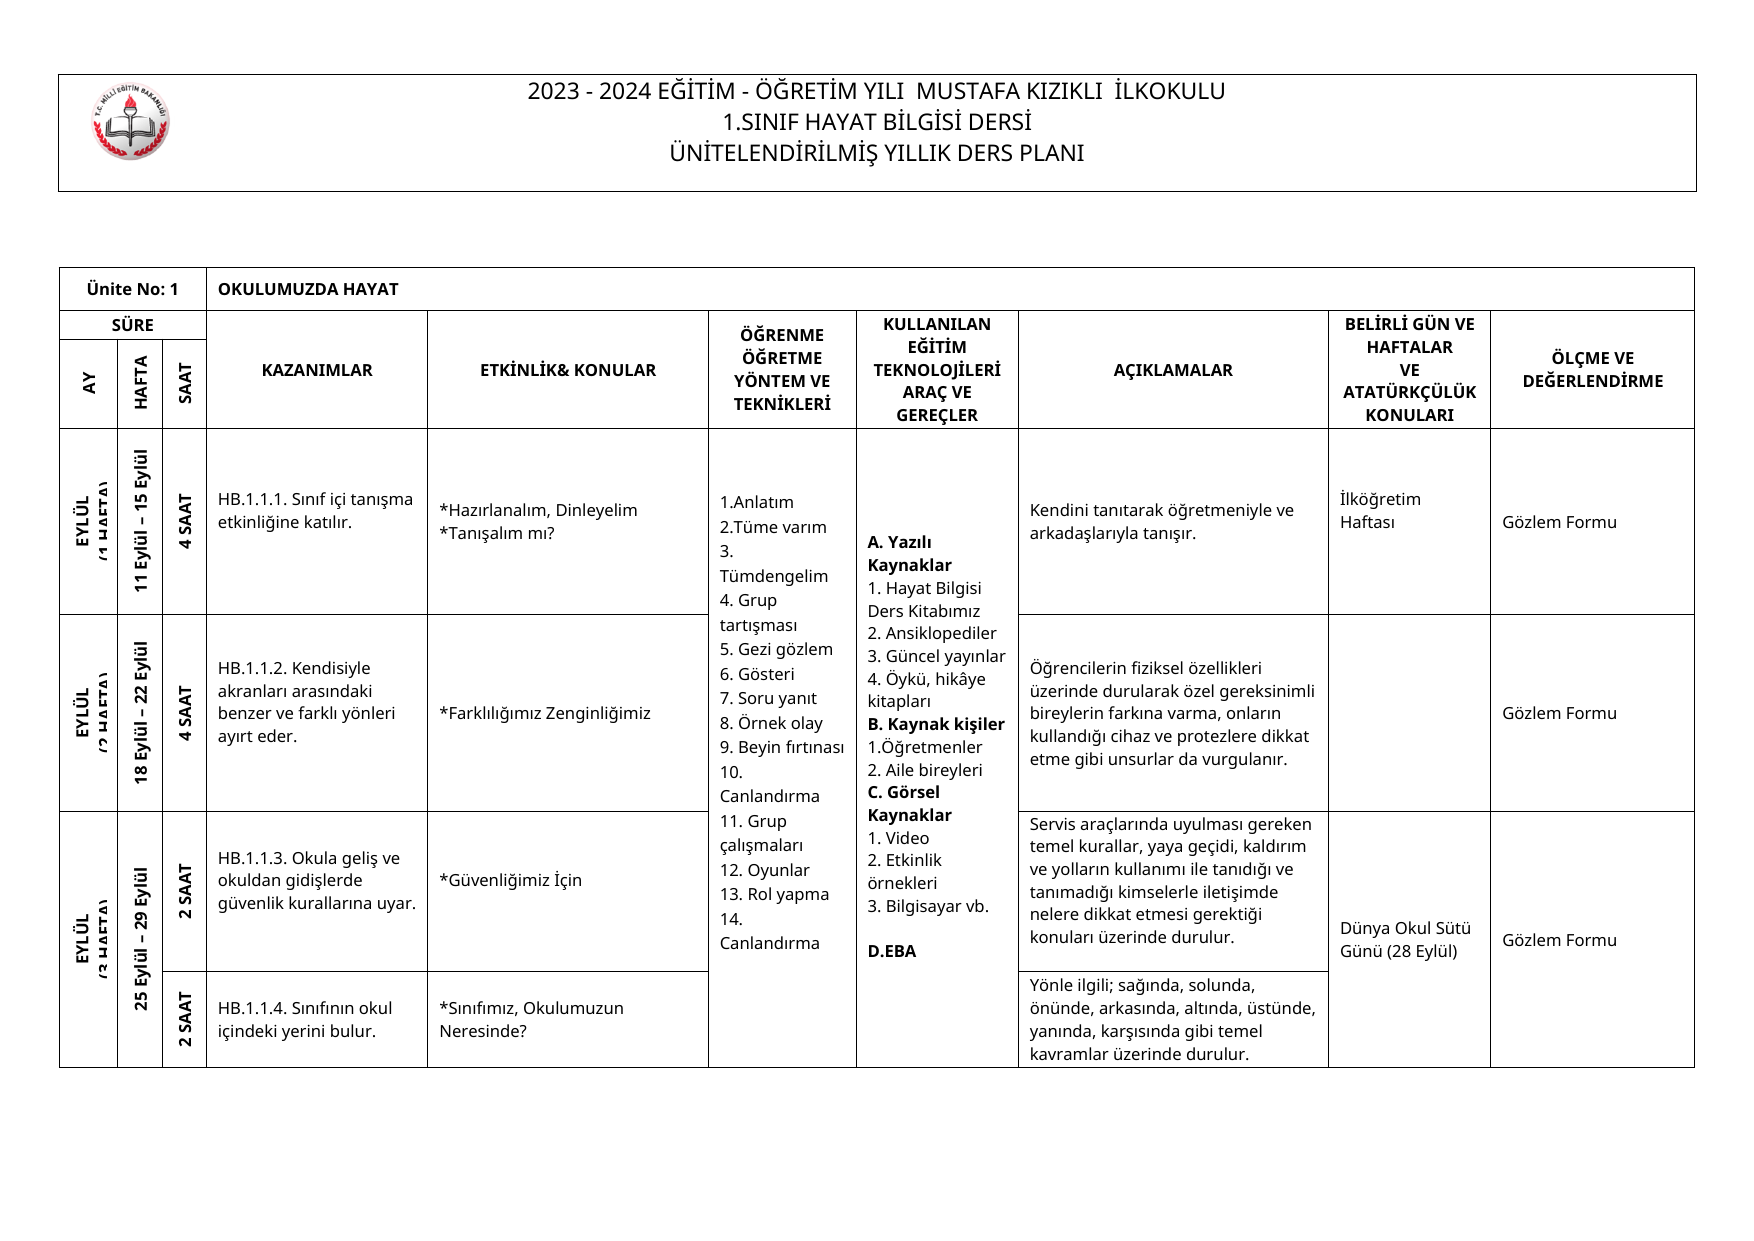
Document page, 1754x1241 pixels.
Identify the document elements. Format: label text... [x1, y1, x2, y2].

table_cell ÖĞRENME ÖĞRETME YÖNTEM VE TEKNİKLERİ [709, 311, 856, 428]
table_cell SAAT [163, 340, 206, 428]
table_cell A. Yazılı Kaynaklar 1. Hayat Bilgisi Ders Kitabımız 2. Ansiklopediler 3. Güncel yayınlar 4. Öykü, hikâye kitapları B. Kaynak kişiler 1.Öğretmenler 2. Aile bireyleri C. Görsel Kaynaklar 1. Video 2. Etkinlik örnekleri 3. Bilgisayar vb. D.EBA [857, 429, 1018, 1067]
table_cell İlköğretim Haftası [1329, 429, 1490, 614]
table_cell KULLANILAN EĞİTİM TEKNOLOJİLERİ ARAÇ VE GEREÇLER [857, 311, 1018, 428]
table_cell AÇIKLAMALAR [1019, 311, 1328, 428]
table_cell 2 SAAT [163, 972, 206, 1067]
table_cell HB.1.1.2. Kendisiyle akranları arasındaki benzer ve farklı yönleri ayırt eder. [207, 615, 427, 811]
table_cell BELİRLİ GÜN VE HAFTALAR VE ATATÜRKÇÜLÜK KONULARI [1329, 311, 1490, 428]
table_cell EYLÜL (2.HAFTA) [60, 615, 117, 811]
table_cell HB.1.1.3. Okula geliş ve okuldan gidişlerde güvenlik kurallarına uyar. [207, 812, 427, 971]
table_cell 2 SAAT [163, 812, 206, 971]
table_cell 4 SAAT [163, 615, 206, 811]
table_cell [1329, 615, 1490, 811]
table_cell Yönle ilgili; sağında, solunda, önünde, arkasında, altında, üstünde, yanında, karşısında gibi temel kavramlar üzerinde durulur. [1019, 972, 1328, 1067]
table_cell HB.1.1.1. Sınıf içi tanışma etkinliğine katılır. [207, 429, 427, 614]
table_cell KAZANIMLAR [207, 311, 427, 428]
table_cell ETKİNLİK& KONULAR [428, 311, 708, 428]
table_cell Gözlem Formu [1491, 615, 1694, 811]
table_cell HB.1.1.4. Sınıfının okul içindeki yerini bulur. [207, 972, 427, 1067]
table_cell 4 SAAT [163, 429, 206, 614]
table_header OKULUMUZDA HAYAT [207, 268, 1694, 310]
table_header Ünite No: 1 [60, 268, 206, 310]
table_cell *Güvenliğimiz İçin [428, 812, 708, 971]
picture [85, 77, 175, 167]
table_cell EYLÜL (3.HAFTA) [60, 812, 117, 1067]
table_cell Gözlem Formu [1491, 812, 1694, 1067]
table_cell EYLÜL (1.HAFTA) [60, 429, 117, 614]
table_cell *Sınıfımız, Okulumuzun Neresinde? [428, 972, 708, 1067]
table_cell Kendini tanıtarak öğretmeniyle ve arkadaşlarıyla tanışır. [1019, 429, 1328, 614]
table_cell Dünya Okul Sütü Günü (28 Eylül) [1329, 812, 1490, 1067]
table_cell *Farklılığımız Zenginliğimiz [428, 615, 708, 811]
table_cell 18 Eylül – 22 Eylül [118, 615, 162, 811]
table_cell 11 Eylül – 15 Eylül [118, 429, 162, 614]
table_cell Gözlem Formu [1491, 429, 1694, 614]
table_cell 25 Eylül – 29 Eylül [118, 812, 162, 1067]
table_cell AY [60, 340, 117, 428]
table_cell *Hazırlanalım, Dinleyelim *Tanışalım mı? [428, 429, 708, 614]
table_cell SÜRE [60, 311, 206, 338]
table_cell ÖLÇME VE DEĞERLENDİRME [1491, 311, 1694, 428]
table_cell HAFTA [118, 340, 162, 428]
table_cell Öğrencilerin fiziksel özellikleri üzerinde durularak özel gereksinimli bireylerin farkına varma, onların kullandığı cihaz ve protezlere dikkat etme gibi unsurlar da vurgulanır. [1019, 615, 1328, 811]
table_cell Servis araçlarında uyulması gereken temel kurallar, yaya geçidi, kaldırım ve yolların kullanımı ile tanıdığı ve tanımadığı kimselerle iletişimde nelere dikkat etmesi gerektiği konuları üzerinde durulur. [1019, 812, 1328, 971]
table_cell 1.Anlatım 2.Tüme varım 3. Tümdengelim 4. Grup tartışması 5. Gezi gözlem 6. Gösteri 7. Soru yanıt 8. Örnek olay 9. Beyin fırtınası 10. Canlandırma 11. Grup çalışmaları 12. Oyunlar 13. Rol yapma 14. Canlandırma [709, 429, 856, 1067]
